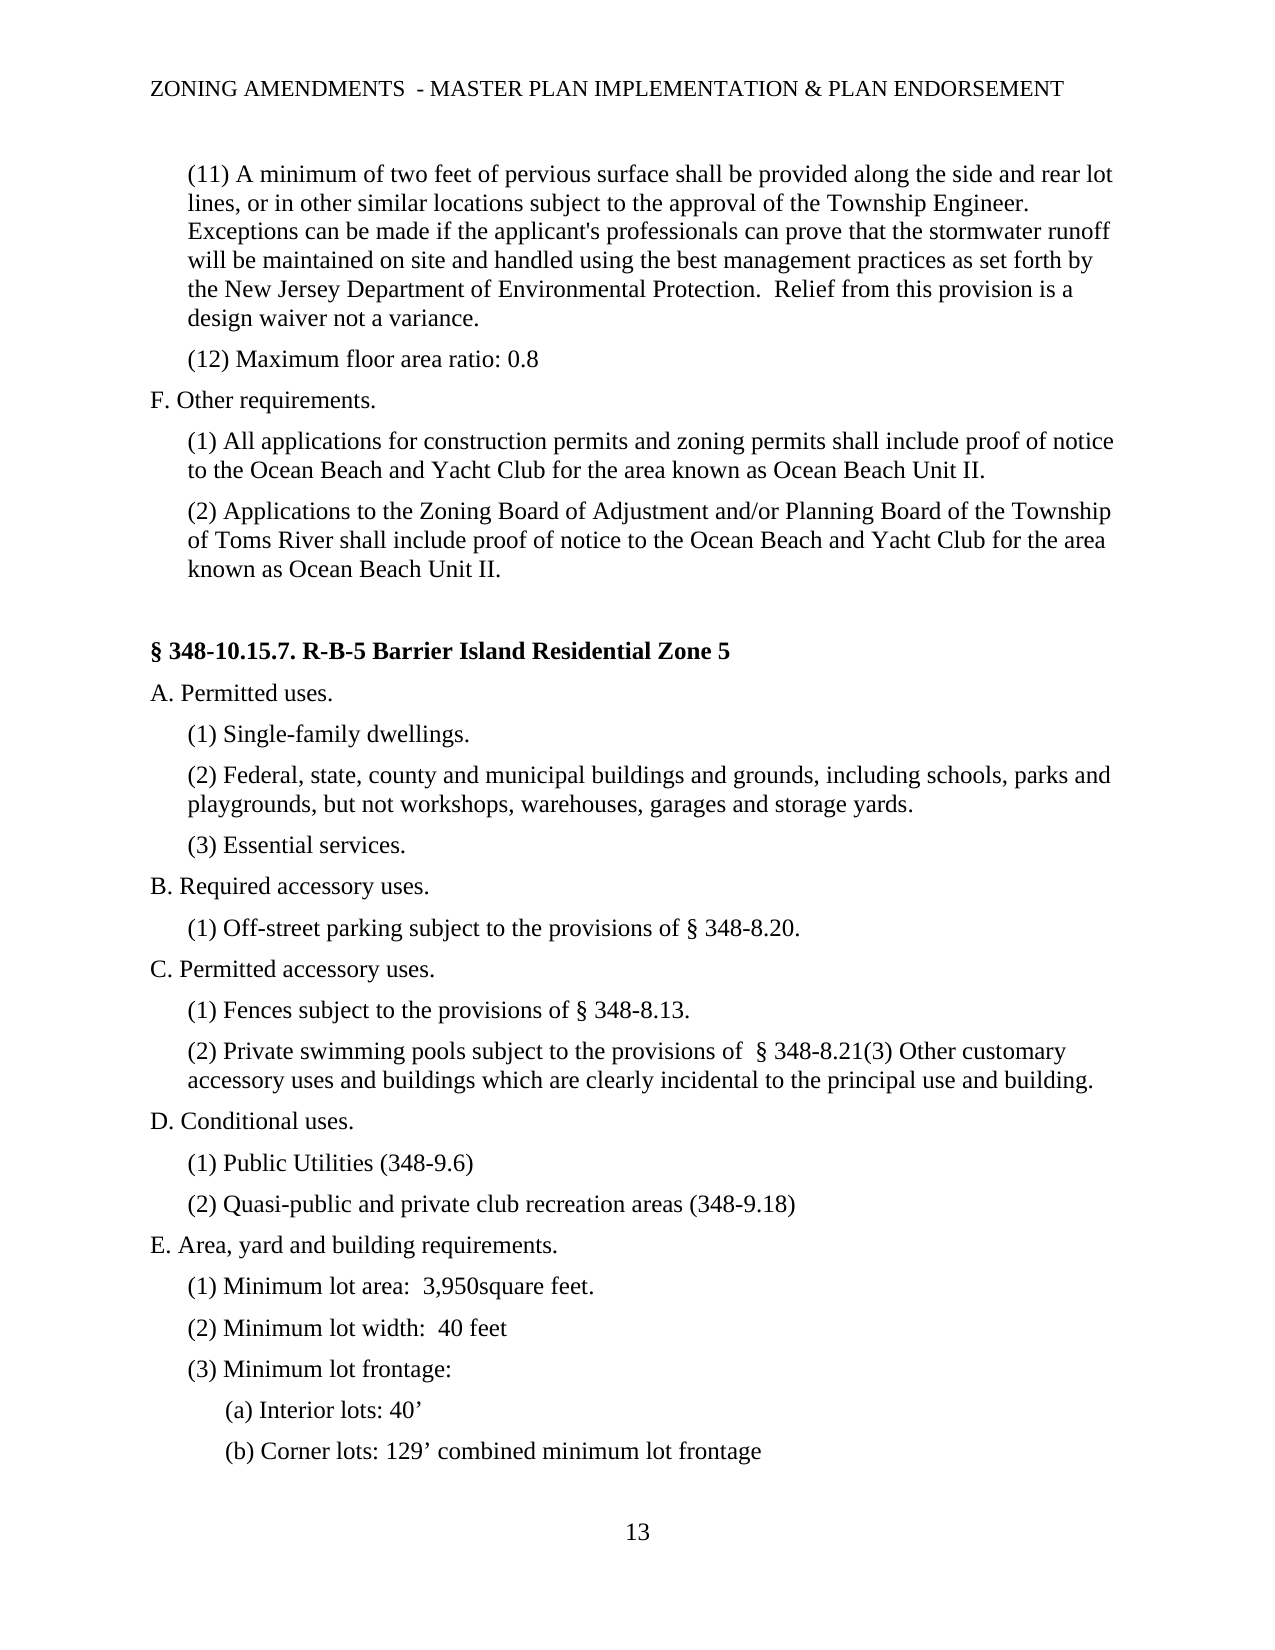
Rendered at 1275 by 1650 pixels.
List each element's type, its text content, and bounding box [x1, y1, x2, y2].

text E. Area, yard and building requirements. [150, 1230, 1125, 1259]
text A. Permitted uses. [150, 678, 1125, 706]
text (11) A minimum of two feet of pervious surface shall be provided along the side and rear lot lines, or in other similar locations subject to the approval of the Township Engineer. Exceptions can be made if the applicant's professionals can prove that the stormwater runoff will be maintained on site and handled using the best management practices as set forth by the New Jersey Department of Environmental Protection. Relief from this provision is a design waiver not a variance. [187, 159, 1125, 331]
text (1) All applications for construction permits and zoning permits shall include proof of notice to the Ocean Beach and Yacht Club for the area known as Ocean Beach Unit II. [187, 426, 1125, 484]
text (2) Private swimming pools subject to the provisions of § 348-8.21(3) Other customary accessory uses and buildings which are clearly incidental to the principal use and building. [187, 1036, 1125, 1094]
text (1) Off-street parking subject to the provisions of § 348-8.20. [150, 913, 1125, 941]
text D. Conditional uses. [150, 1106, 1125, 1135]
text C. Permitted accessory uses. [150, 954, 1125, 983]
text (3) Minimum lot frontage: [187, 1354, 1125, 1383]
text (2) Applications to the Zoning Board of Adjustment and/or Planning Board of the Township of Toms River shall include proof of notice to the Ocean Beach and Yacht Club for the area known as Ocean Beach Unit II. [187, 496, 1125, 583]
text (3) Essential services. [187, 830, 1125, 859]
text (1) Single-family dwellings. [187, 719, 1125, 748]
text (a) Interior lots: 40’ [225, 1395, 1125, 1424]
text B. Required accessory uses. [150, 871, 1125, 900]
text (2) Federal, state, county and municipal buildings and grounds, including schools, parks and playgrounds, but not workshops, warehouses, garages and storage yards. [187, 760, 1125, 818]
text (2) Minimum lot width: 40 feet [187, 1313, 1125, 1341]
text (12) Maximum floor area ratio: 0.8 [187, 344, 1125, 373]
text § 348-10.15.7. R-B-5 Barrier Island Residential Zone 5 [150, 636, 1125, 665]
text (1) Public Utilities (348-9.6) [150, 1148, 1125, 1176]
text (1) Minimum lot area: 3,950square feet. [187, 1271, 1125, 1300]
text (b) Corner lots: 129’ combined minimum lot frontage [225, 1436, 1125, 1465]
text (1) Fences subject to the provisions of § 348-8.13. [187, 995, 1125, 1024]
text (2) Quasi-public and private club recreation areas (348-9.18) [150, 1189, 1125, 1218]
text F. Other requirements. [150, 385, 1125, 414]
